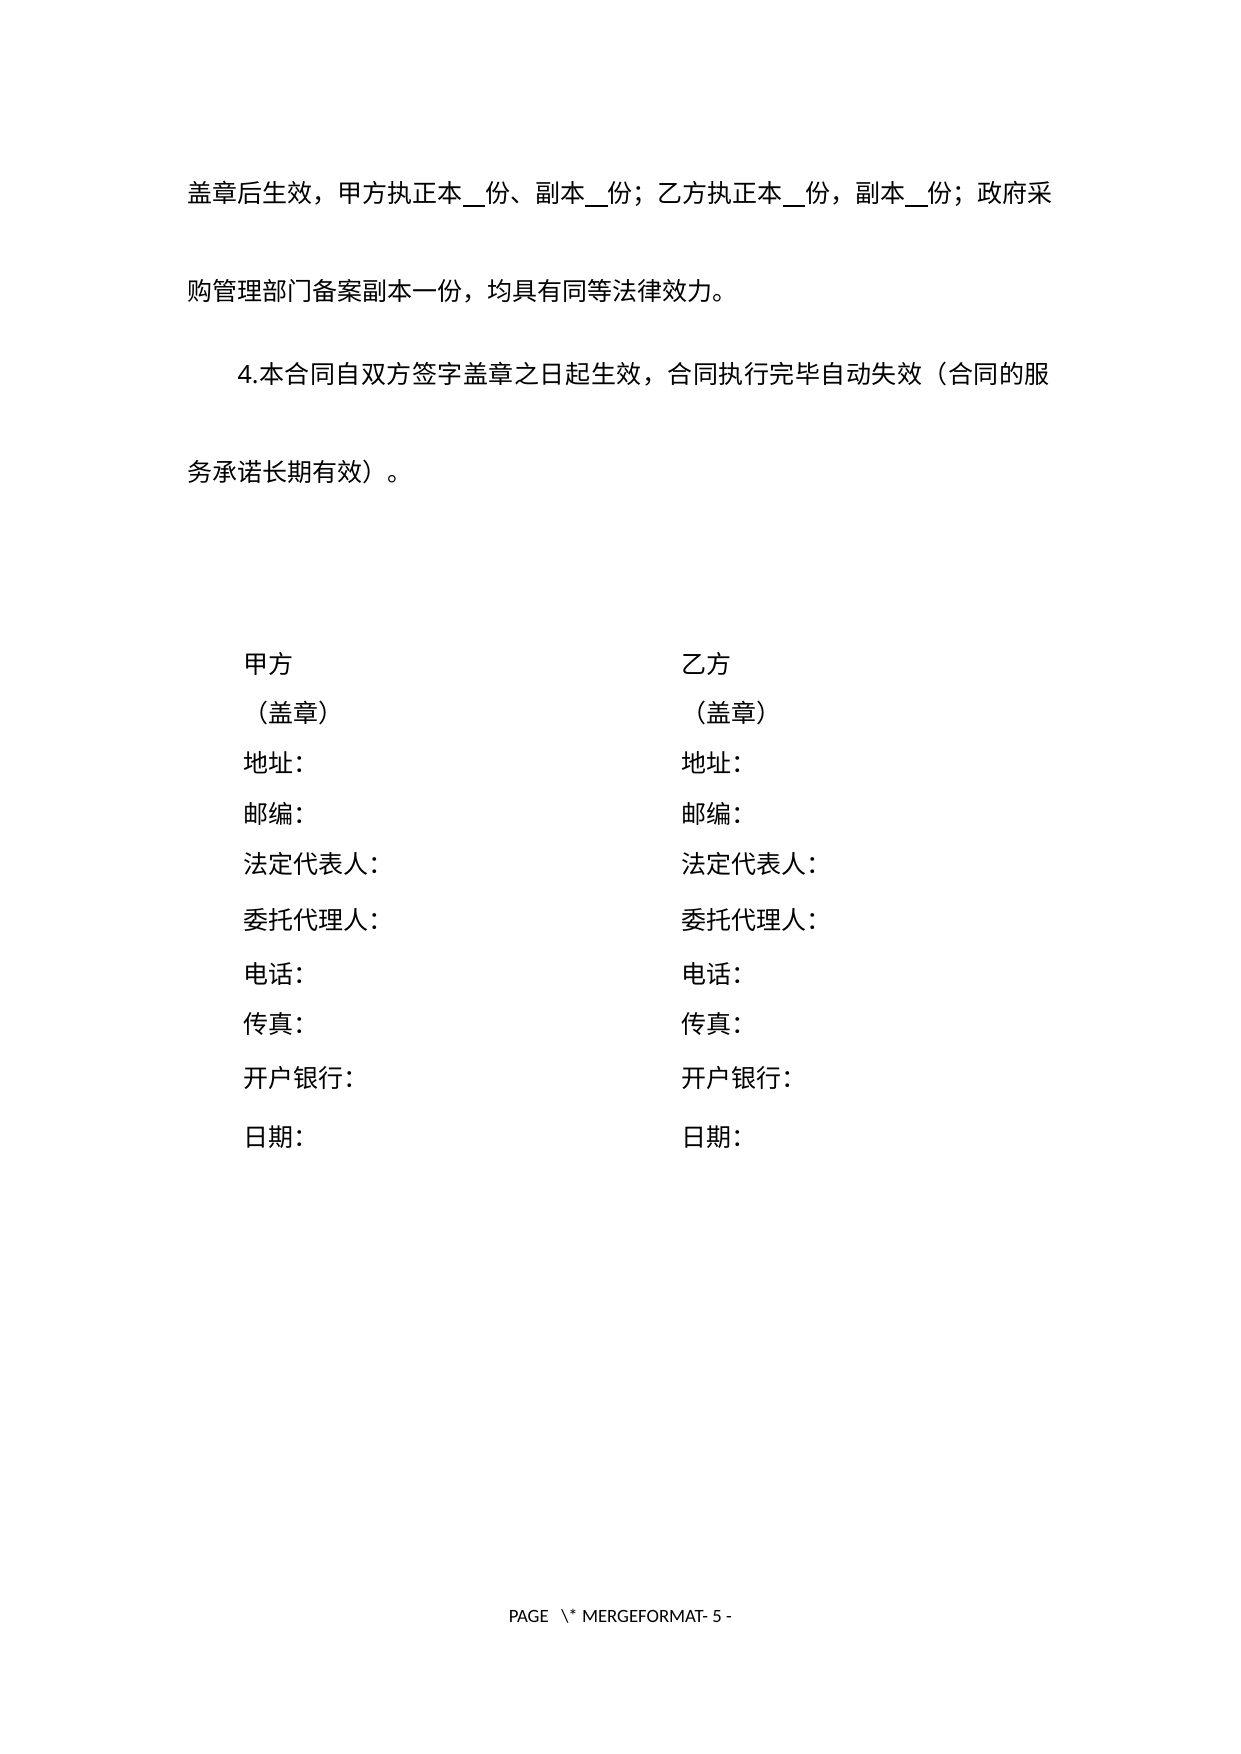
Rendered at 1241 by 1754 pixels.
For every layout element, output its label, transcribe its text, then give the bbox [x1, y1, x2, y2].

table_cell （盖章） [183, 694, 620, 742]
table_cell 委托代理人： [183, 897, 620, 952]
table_cell 日期： [620, 1112, 1058, 1171]
table_cell 地址： [620, 742, 1058, 794]
table_cell 委托代理人： [620, 897, 1058, 952]
table_cell 日期： [183, 1112, 620, 1171]
table_cell 地址： [183, 742, 620, 794]
table_cell 法定代表人： [620, 841, 1058, 897]
table_cell 邮编： [620, 795, 1058, 841]
table_cell 传真： [183, 1005, 620, 1053]
table_cell 电话： [183, 953, 620, 1004]
table_cell 开户银行： [183, 1053, 620, 1112]
table_header 乙方 [620, 643, 1058, 694]
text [187, 159, 1053, 322]
table_cell 邮编： [183, 795, 620, 841]
table_cell 法定代表人： [183, 841, 620, 897]
table_cell （盖章） [620, 694, 1058, 742]
text 4.本合同自双方签字盖章之日起生效，合同执行完毕自动失效（合同的服务承诺长期有效）。 [187, 340, 1053, 503]
table_cell 开户银行： [620, 1053, 1058, 1112]
table_header 甲方 [183, 643, 620, 694]
table_cell 传真： [620, 1005, 1058, 1053]
table_cell 电话： [620, 953, 1058, 1004]
